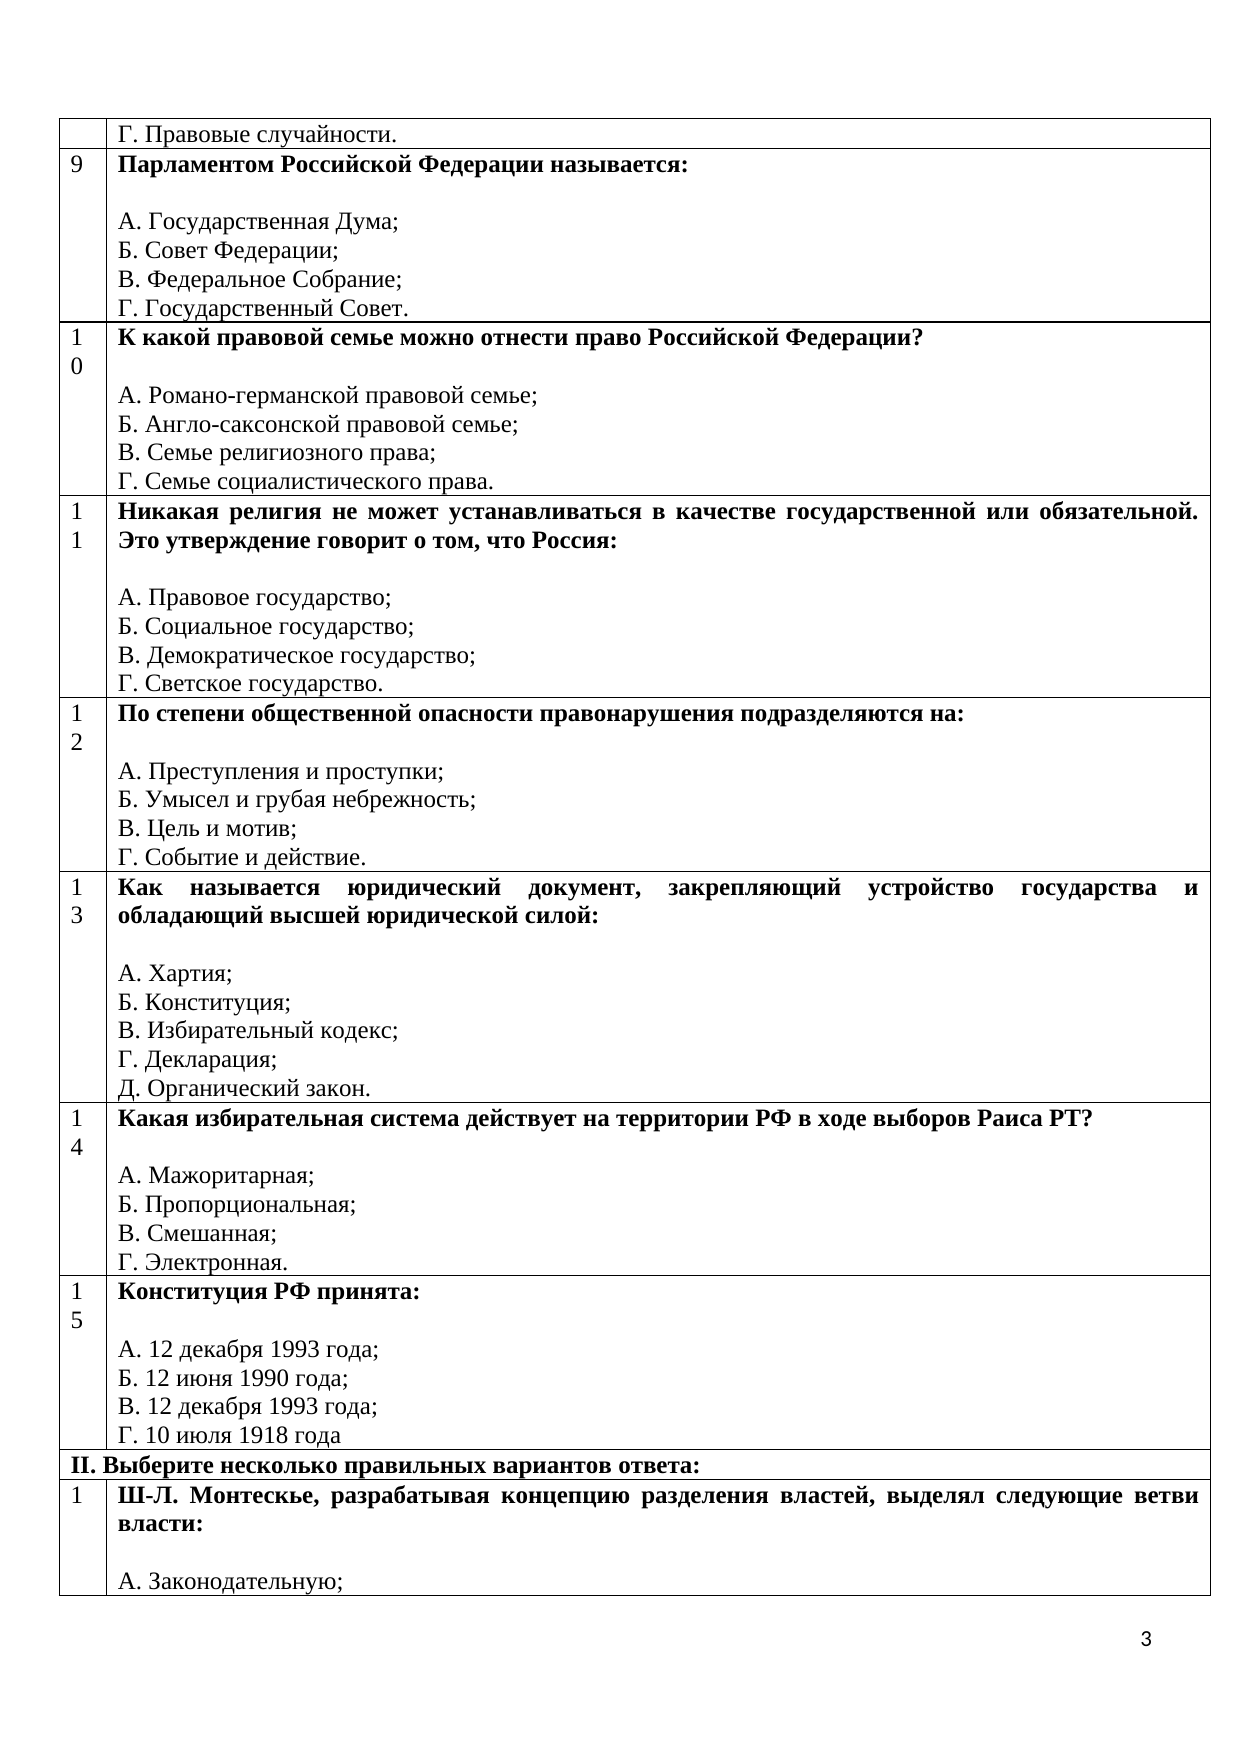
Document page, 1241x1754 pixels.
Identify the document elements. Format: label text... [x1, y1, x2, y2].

table_cell К какой правовой семье можно отнести право Российской Федерации? А. Романо-германской правовой семье; Б. Англо-саксонской правовой семье; В. Семье религиозного права; Г. Семье социалистического права. [107, 323, 1210, 495]
table_cell 8 [60, 119, 106, 148]
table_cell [107, 1480, 1210, 1595]
table_cell Какая избирательная система действует на территории РФ в ходе выборов Раиса РТ? А. Мажоритарная; Б. Пропорциональная; В. Смешанная; Г. Электронная. [107, 1103, 1210, 1275]
table_cell 10 [60, 323, 106, 495]
table_cell 1 [60, 1480, 106, 1595]
table_cell Никакая религия не может устанавливаться в качестве государственной или обязательной. Это утверждение говорит о том, что Россия: А. Правовое государство; Б. Социальное государство; В. Демократическое государство; Г. Светское государство. [107, 496, 1210, 697]
table_cell Парламентом Российской Федерации называется: А. Государственная Дума; Б. Совет Федерации; В. Федеральное Собрание; Г. Государственный Совет. [107, 149, 1210, 321]
table_cell По степени общественной опасности правонарушения подразделяются на: А. Преступления и проступки; Б. Умысел и грубая небрежность; В. Цель и мотив; Г. Событие и действие. [107, 698, 1210, 871]
table_cell 14 [60, 1103, 106, 1275]
table_cell 13 [60, 872, 106, 1102]
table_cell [107, 119, 1210, 148]
table_cell 12 [60, 698, 106, 871]
table_cell Конституция РФ принята: А. 12 декабря 1993 года; Б. 12 июня 1990 года; В. 12 декабря 1993 года; Г. 10 июля 1918 года [107, 1276, 1210, 1449]
table_cell 11 [60, 496, 106, 697]
table_cell 9 [60, 149, 106, 321]
table_cell 15 [60, 1276, 106, 1449]
table_cell Как называется юридический документ, закрепляющий устройство государства и обладающий высшей юридической силой: А. Хартия; Б. Конституция; В. Избирательный кодекс; Г. Декларация; Д. Органический закон. [107, 872, 1210, 1102]
table_cell II. Выберите несколько правильных вариантов ответа: [60, 1450, 1210, 1479]
